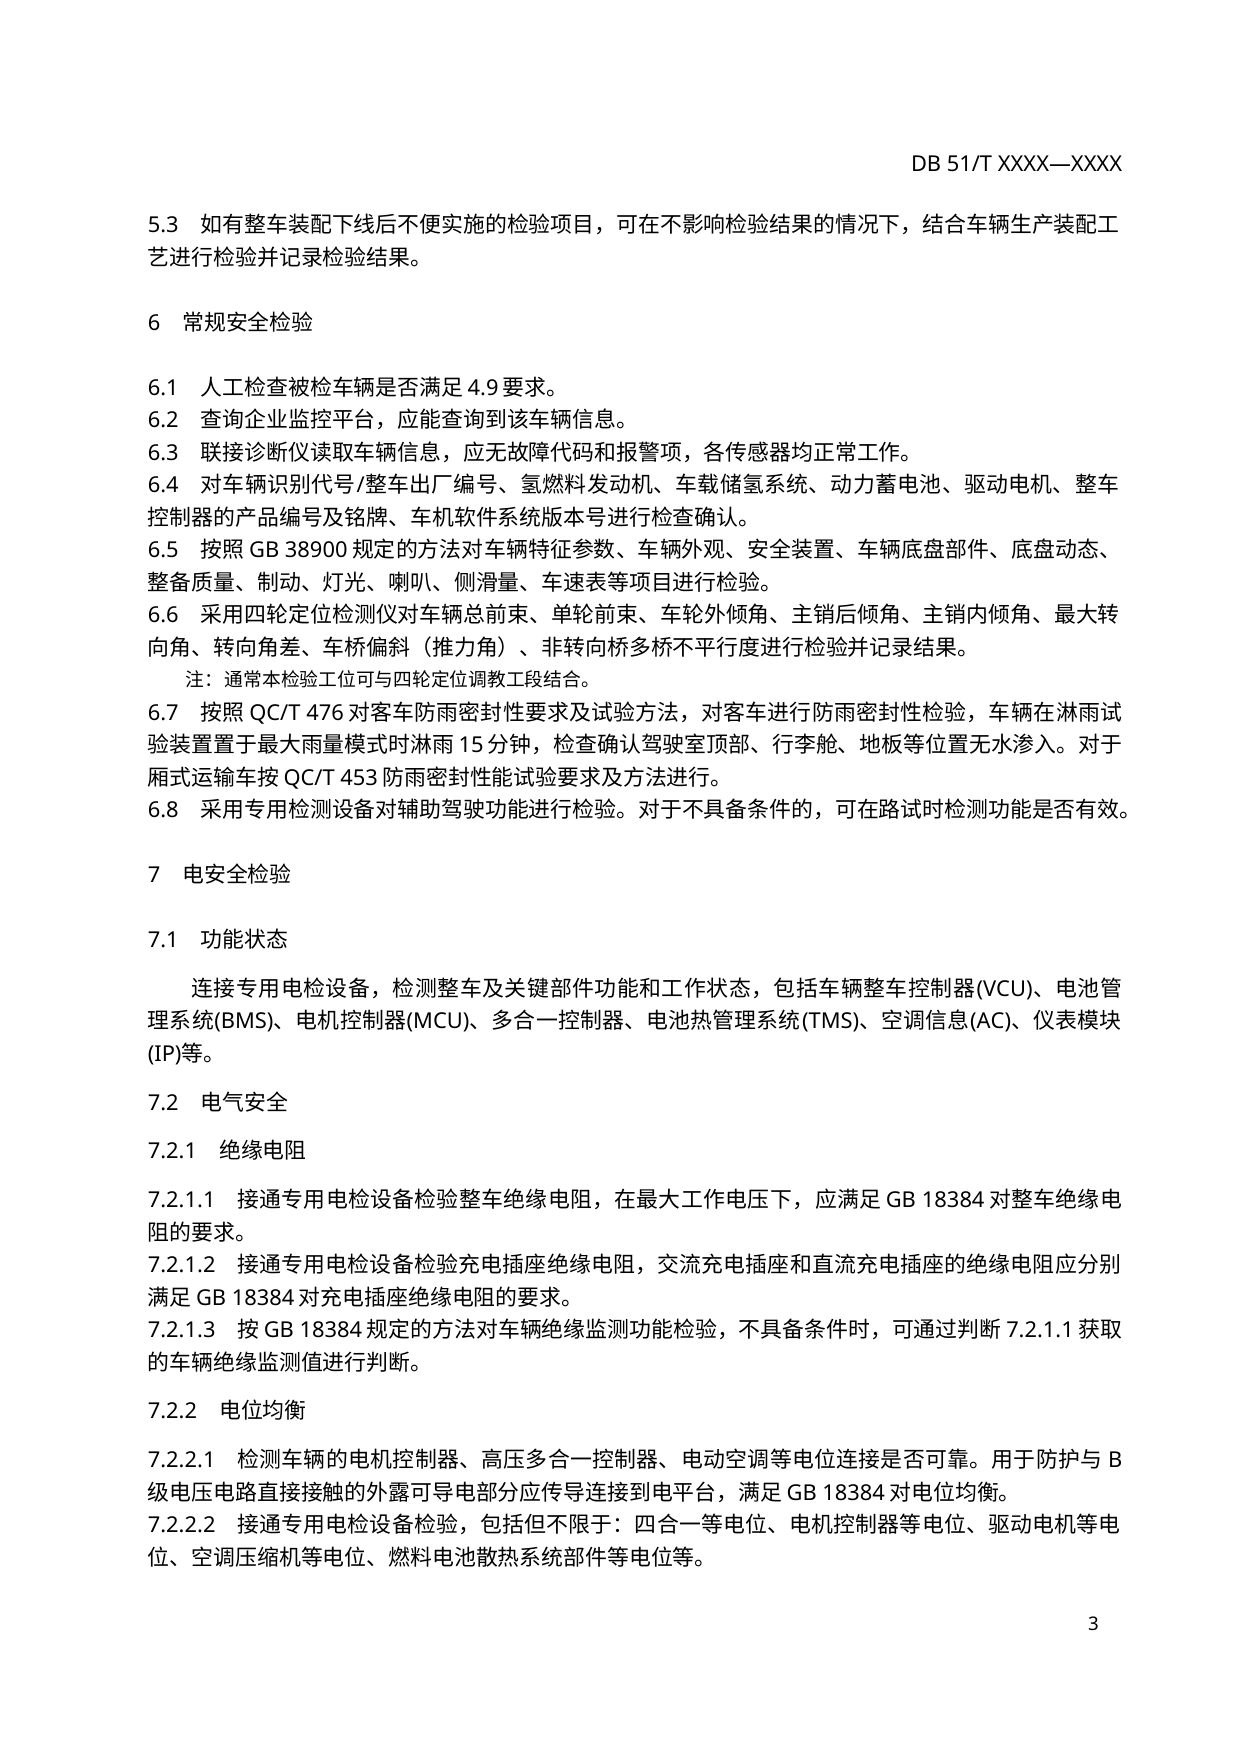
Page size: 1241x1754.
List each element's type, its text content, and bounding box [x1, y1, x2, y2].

text 按照QC/T 476对客车防雨密封性要求及试验方法，对客车进行防雨密封性检验，车辆在淋雨试验装置置于最大雨量模式时淋雨15分钟，检查确认驾驶室顶部、行李舱、地板等位置无水渗入。对于厢式运输车按QC/T 453防雨密封性能试验要求及方法进行。 [148, 694, 1122, 792]
text 按照GB 38900规定的方法对车辆特征参数、车辆外观、安全装置、车辆底盘部件、底盘动态、整备质量、制动、灯光、喇叭、侧滑量、车速表等项目进行检验。 [148, 532, 1122, 597]
text 连接专用电检设备，检测整车及关键部件功能和工作状态，包括车辆整车控制器(VCU)、电池管理系统(BMS)、电机控制器(MCU)、多合一控制器、电池热管理系统(TMS)、空调信息(AC)、仪表模块(IP)等。 [148, 971, 1122, 1068]
text 常规安全检验 [148, 304, 1122, 337]
text 绝缘电阻 [148, 1133, 1122, 1166]
text 功能状态 [148, 922, 1122, 954]
text 电位均衡 [148, 1393, 1122, 1426]
text 接通专用电检设备检验整车绝缘电阻，在最大工作电压下，应满足GB 18384对整车绝缘电阻的要求。 [148, 1182, 1122, 1247]
text 检测车辆的电机控制器、高压多合一控制器、电动空调等电位连接是否可靠。用于防护与B级电压电路直接接触的外露可导电部分应传导连接到电平台，满足GB 18384对电位均衡。 [148, 1442, 1122, 1507]
text 查询企业监控平台，应能查询到该车辆信息。 [148, 402, 1122, 434]
text 采用四轮定位检测仪对车辆总前束、单轮前束、车轮外倾角、主销后倾角、主销内倾角、最大转向角、转向角差、车桥偏斜（推力角）、非转向桥多桥不平行度进行检验并记录结果。 [148, 597, 1122, 662]
text 采用专用检测设备对辅助驾驶功能进行检验。对于不具备条件的，可在路试时检测功能是否有效。 [148, 792, 1122, 824]
text 接通专用电检设备检验，包括但不限于：四合一等电位、电机控制器等电位、驱动电机等电位、空调压缩机等电位、燃料电池散热系统部件等电位等。 [148, 1507, 1122, 1572]
text 电气安全 [148, 1084, 1122, 1117]
text 如有整车装配下线后不便实施的检验项目，可在不影响检验结果的情况下，结合车辆生产装配工艺进行检验并记录检验结果。 [148, 207, 1122, 272]
text 联接诊断仪读取车辆信息，应无故障代码和报警项，各传感器均正常工作。 [148, 434, 1122, 467]
text 按GB 18384规定的方法对车辆绝缘监测功能检验，不具备条件时，可通过判断7.2.1.1获取的车辆绝缘监测值进行判断。 [148, 1312, 1122, 1377]
text 对车辆识别代号/整车出厂编号、氢燃料发动机、车载储氢系统、动力蓄电池、驱动电机、整车控制器的产品编号及铭牌、车机软件系统版本号进行检查确认。 [148, 467, 1122, 532]
text 人工检查被检车辆是否满足4.9要求。 [148, 369, 1122, 402]
text 接通专用电检设备检验充电插座绝缘电阻，交流充电插座和直流充电插座的绝缘电阻应分别满足GB 18384对充电插座绝缘电阻的要求。 [148, 1247, 1122, 1312]
text 通常本检验工位可与四轮定位调教工段结合。 [186, 662, 1122, 694]
text 电安全检验 [148, 857, 1122, 889]
